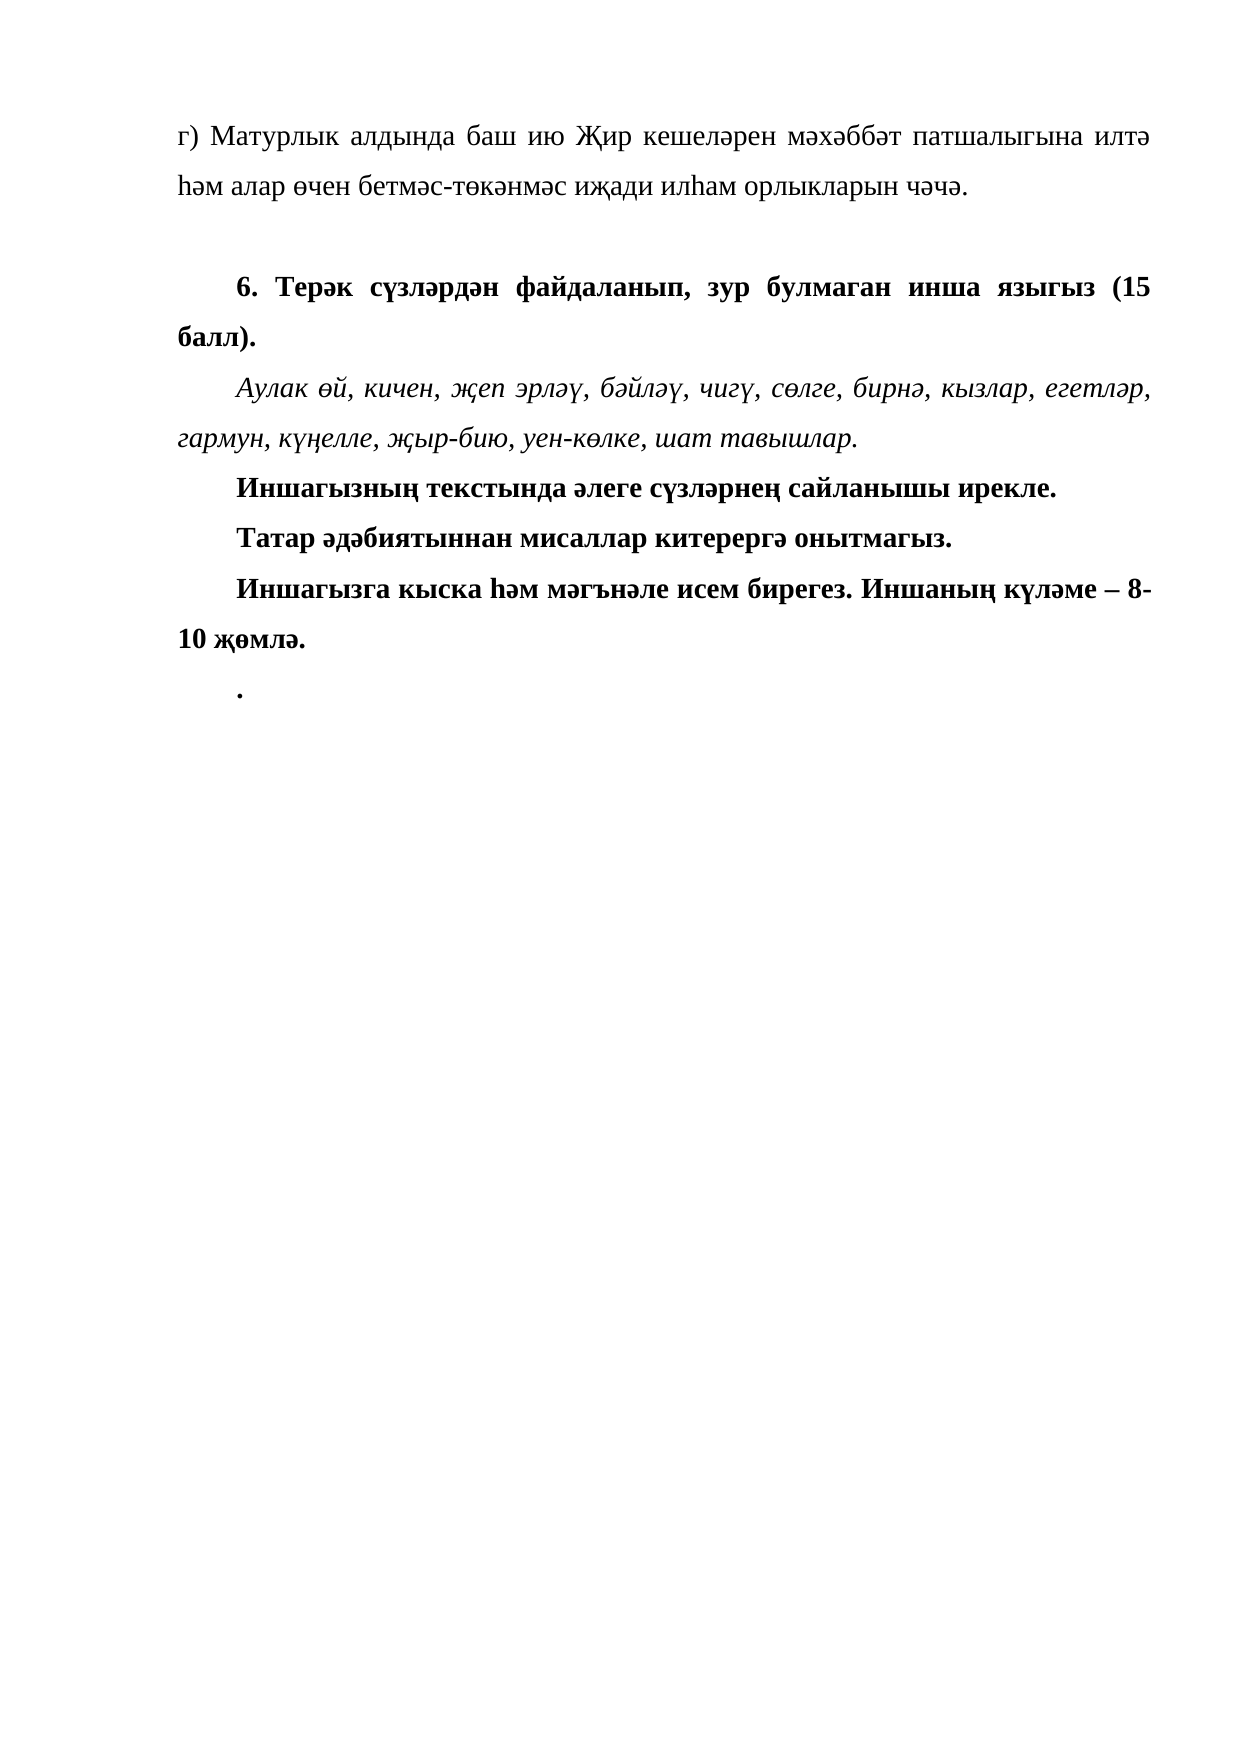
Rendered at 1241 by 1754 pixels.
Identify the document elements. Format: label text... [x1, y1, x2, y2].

text 6. Терәк сүзләрдән файдаланып, зур булмаган инша языгыз (15 балл). [177, 269, 1152, 353]
text г) Матурлык алдында баш ию Җир кешеләрен мәхәббәт патшалыгына илтә һәм алар өчен бетмәс-төкәнмәс иҗади илһам орлыкларын чәчә. [177, 118, 1152, 202]
text . [177, 672, 1152, 705]
text Татар әдәбиятыннан мисаллар китерергә онытмагыз. [177, 521, 1152, 554]
text Аулак өй, кичен, җеп эрләү, бәйләү, чигү, сөлге, бирнә, кызлар, егетләр, гармун, күңелле, җыр-бию, уен-көлке, шат тавышлар. [177, 370, 1152, 453]
text Иншагызга кыска һәм мәгънәле исем бирегез. Иншаның күләме – 8-10 җөмлә. [177, 571, 1152, 655]
text Иншагызның текстында әлеге сүзләрнең сайланышы ирекле. [177, 470, 1152, 504]
